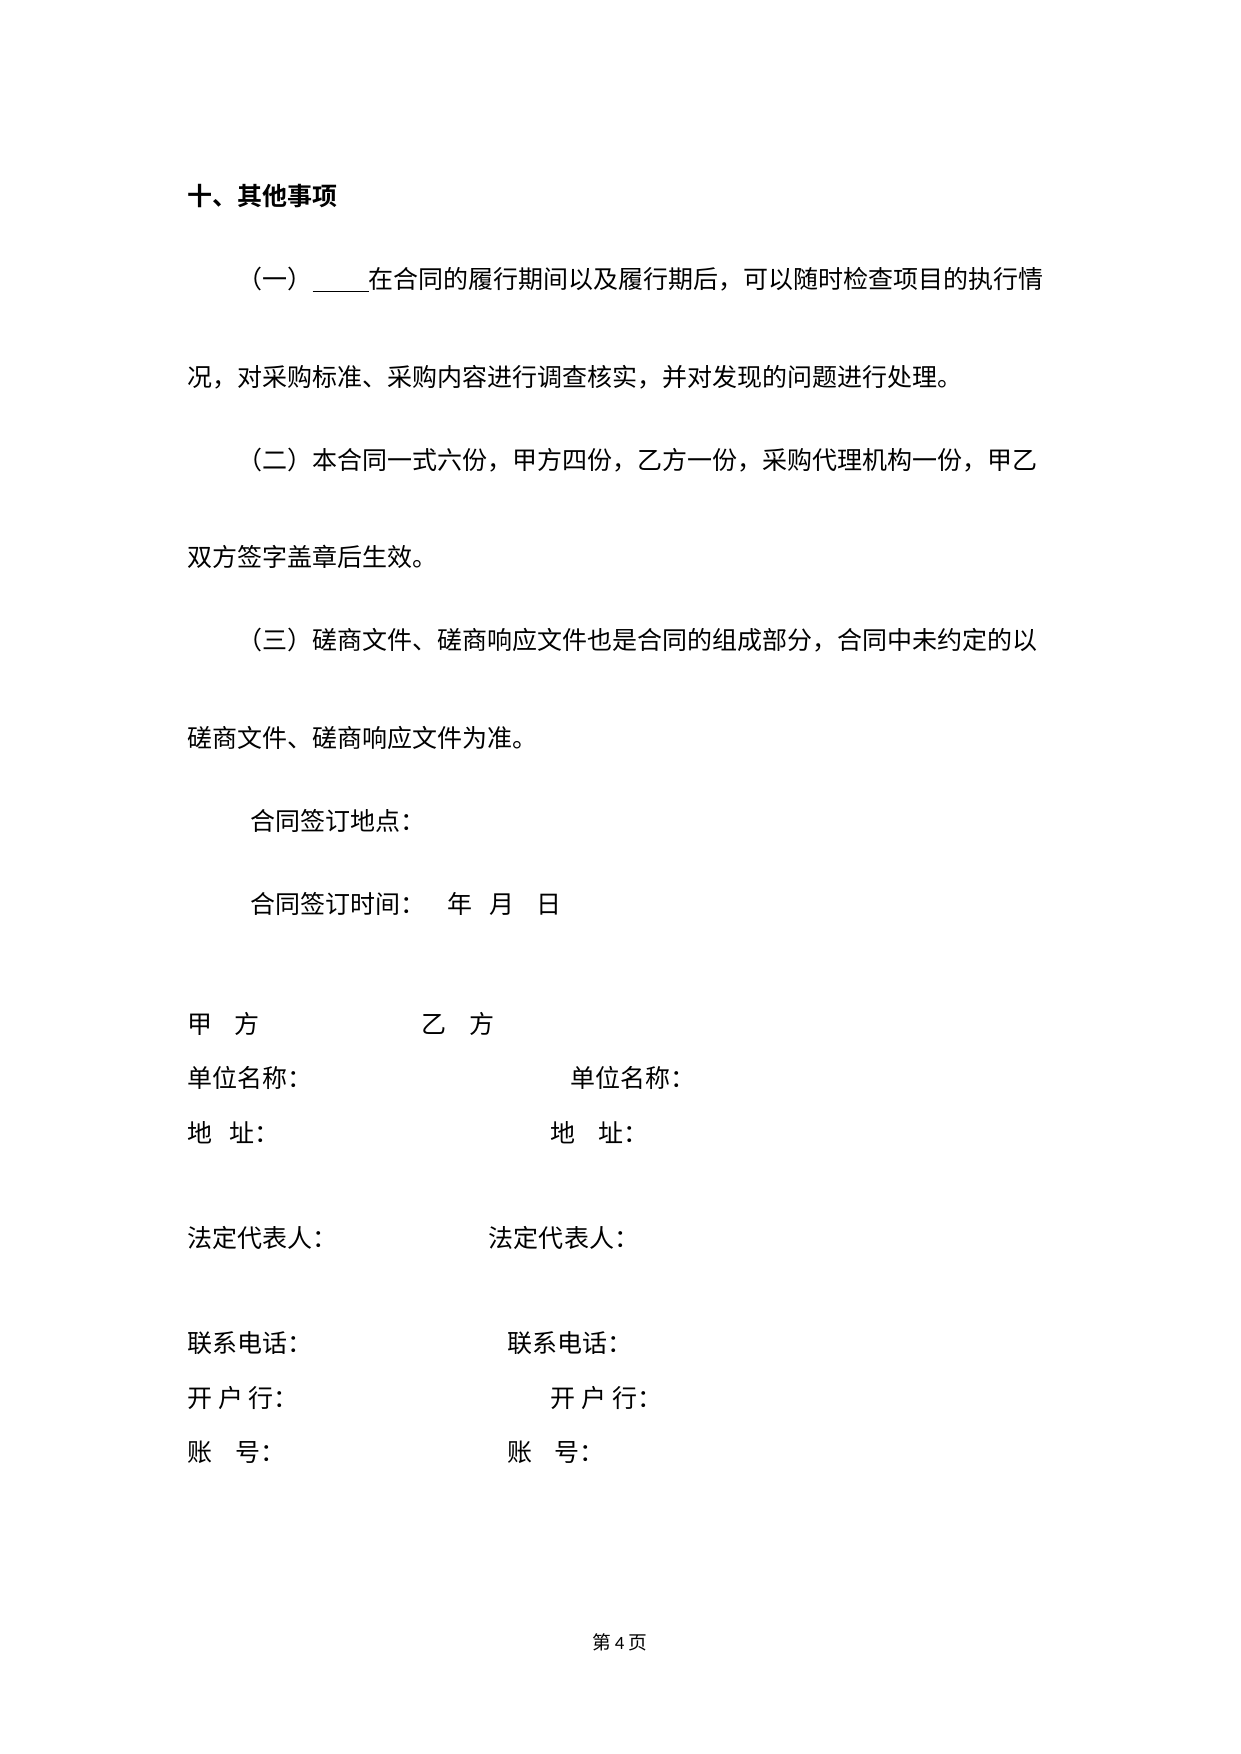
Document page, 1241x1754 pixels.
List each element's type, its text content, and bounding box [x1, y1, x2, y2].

text 法定代表人： 法定代表人： [187, 1218, 1053, 1255]
text 联系电话： 联系电话： [187, 1324, 1053, 1360]
text 单位名称： 单位名称： [187, 1059, 1053, 1095]
text 合同签订地点： [187, 787, 1053, 852]
text 合同签订时间： 年 月 日 [187, 870, 1053, 935]
text 地 址： 地 址： [187, 1113, 1053, 1149]
text 开 户 行： 开 户 行： [187, 1378, 1053, 1414]
text 十、其他事项 [187, 162, 1053, 227]
text （一） 在合同的履行期间以及履行期后，可以随时检查项目的执行情况，对采购标准、采购内容进行调查核实，并对发现的问题进行处理。 [187, 245, 1053, 408]
text （三）磋商文件、磋商响应文件也是合同的组成部分，合同中未约定的以磋商文件、磋商响应文件为准。 [187, 606, 1053, 769]
text 账 号： 账 号： [187, 1433, 1053, 1469]
text 甲 方 乙 方 [187, 1004, 1053, 1041]
text （二）本合同一式六份，甲方四份，乙方一份，采购代理机构一份，甲乙双方签字盖章后生效。 [187, 426, 1053, 588]
